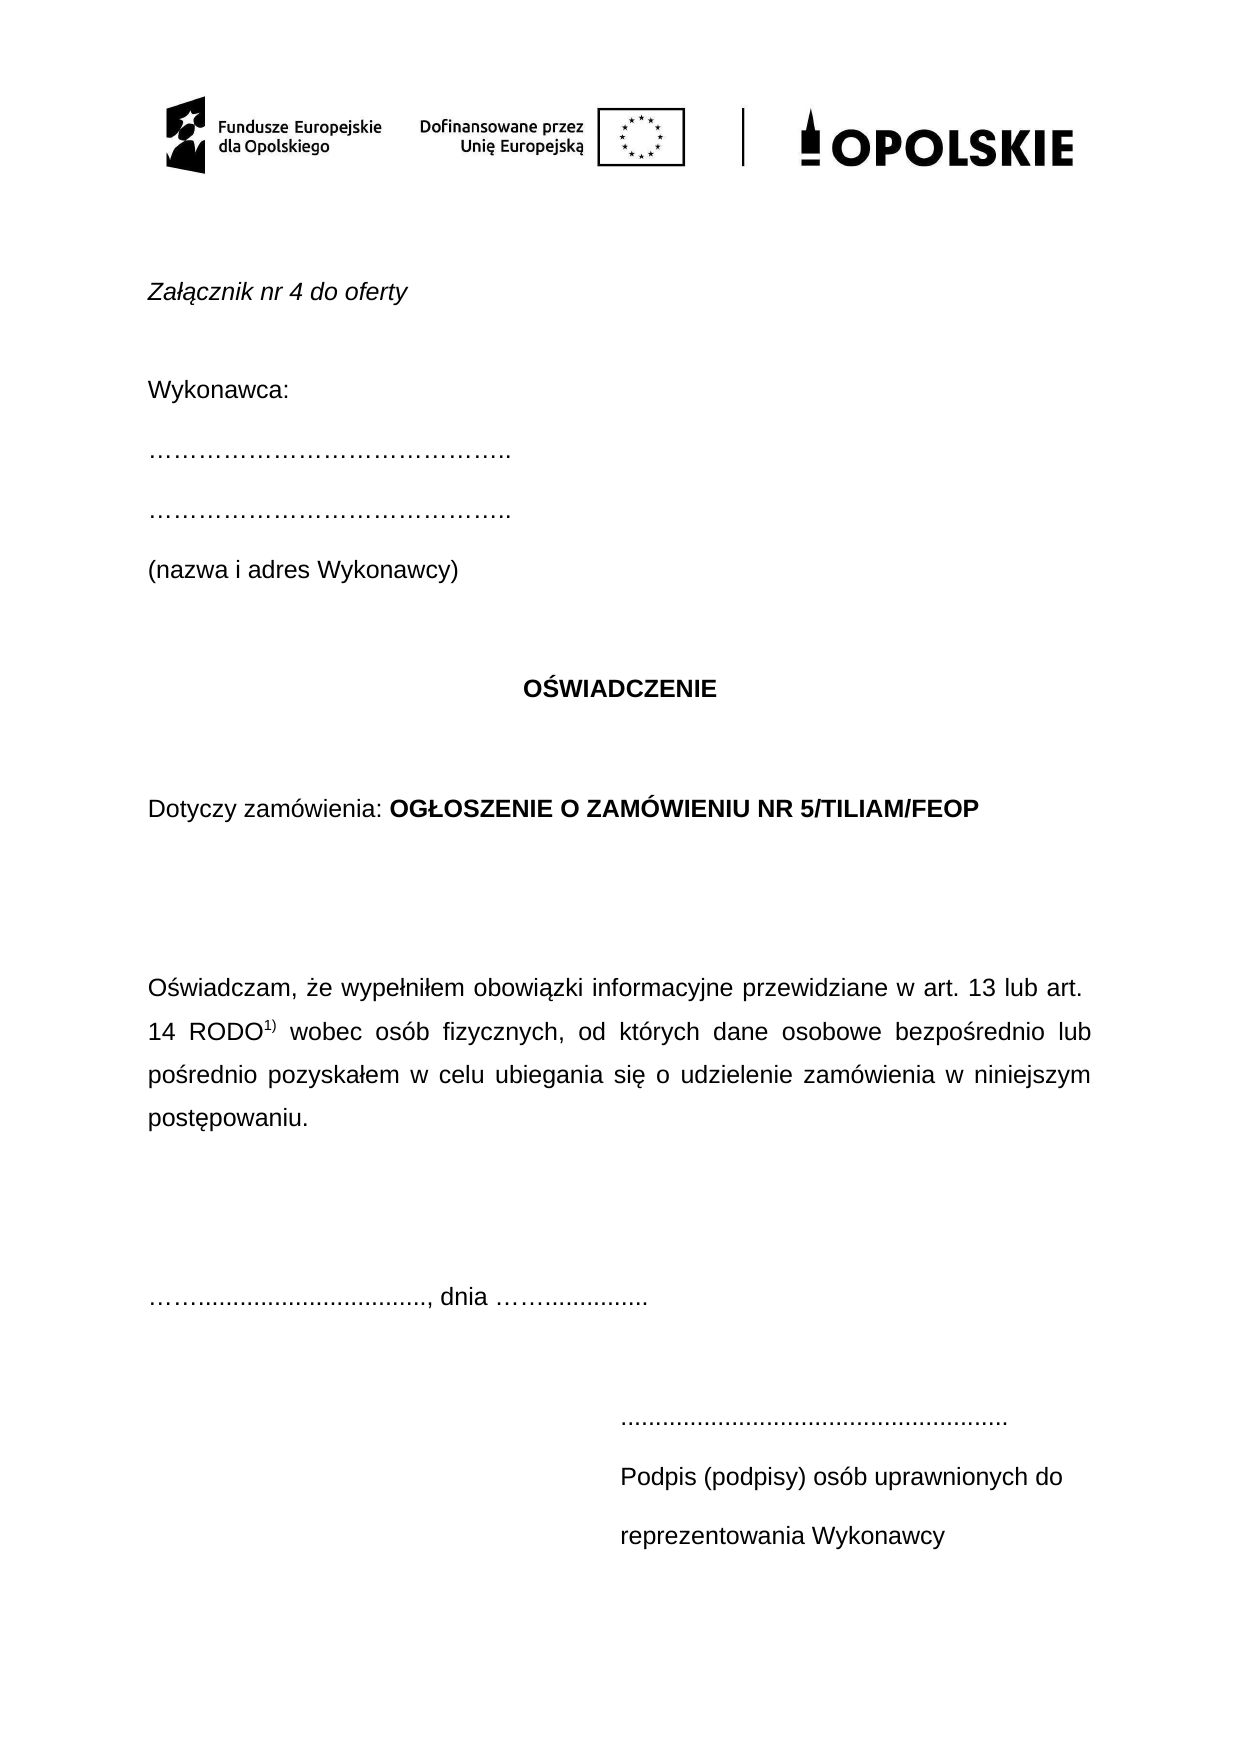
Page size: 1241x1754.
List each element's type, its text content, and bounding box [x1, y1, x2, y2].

text …………………………………….. [148, 495, 1093, 524]
text Wykonawca: [148, 376, 1093, 404]
text ……................................., dnia ……............... [148, 1282, 1093, 1311]
text OŚWIADCZENIE [148, 674, 1093, 703]
text Podpis (podpisy) osób uprawnionych do [148, 1462, 1093, 1490]
text Załącznik nr 4 do oferty [148, 276, 1093, 305]
text reprezentowania Wykonawcy [148, 1521, 1093, 1550]
picture [147, 73, 1093, 198]
text ........................................................ [148, 1402, 1093, 1431]
text (nazwa i adres Wykonawcy) [148, 555, 1093, 584]
text Oświadczam, że wypełniłem obowiązki informacyjne przewidziane w art. 13 lub art. 14 RODO1) wobec osób fizycznych, od których dane osobowe bezpośrednio lub pośrednio pozyskałem w celu ubiegania się o udzielenie zamówienia w niniejszym postępowaniu. [148, 973, 1093, 1132]
text …………………………………….. [148, 435, 1093, 464]
text Dotyczy zamówienia: OGŁOSZENIE O ZAMÓWIENIU NR 5/TILIAM/FEOP [148, 794, 1093, 823]
